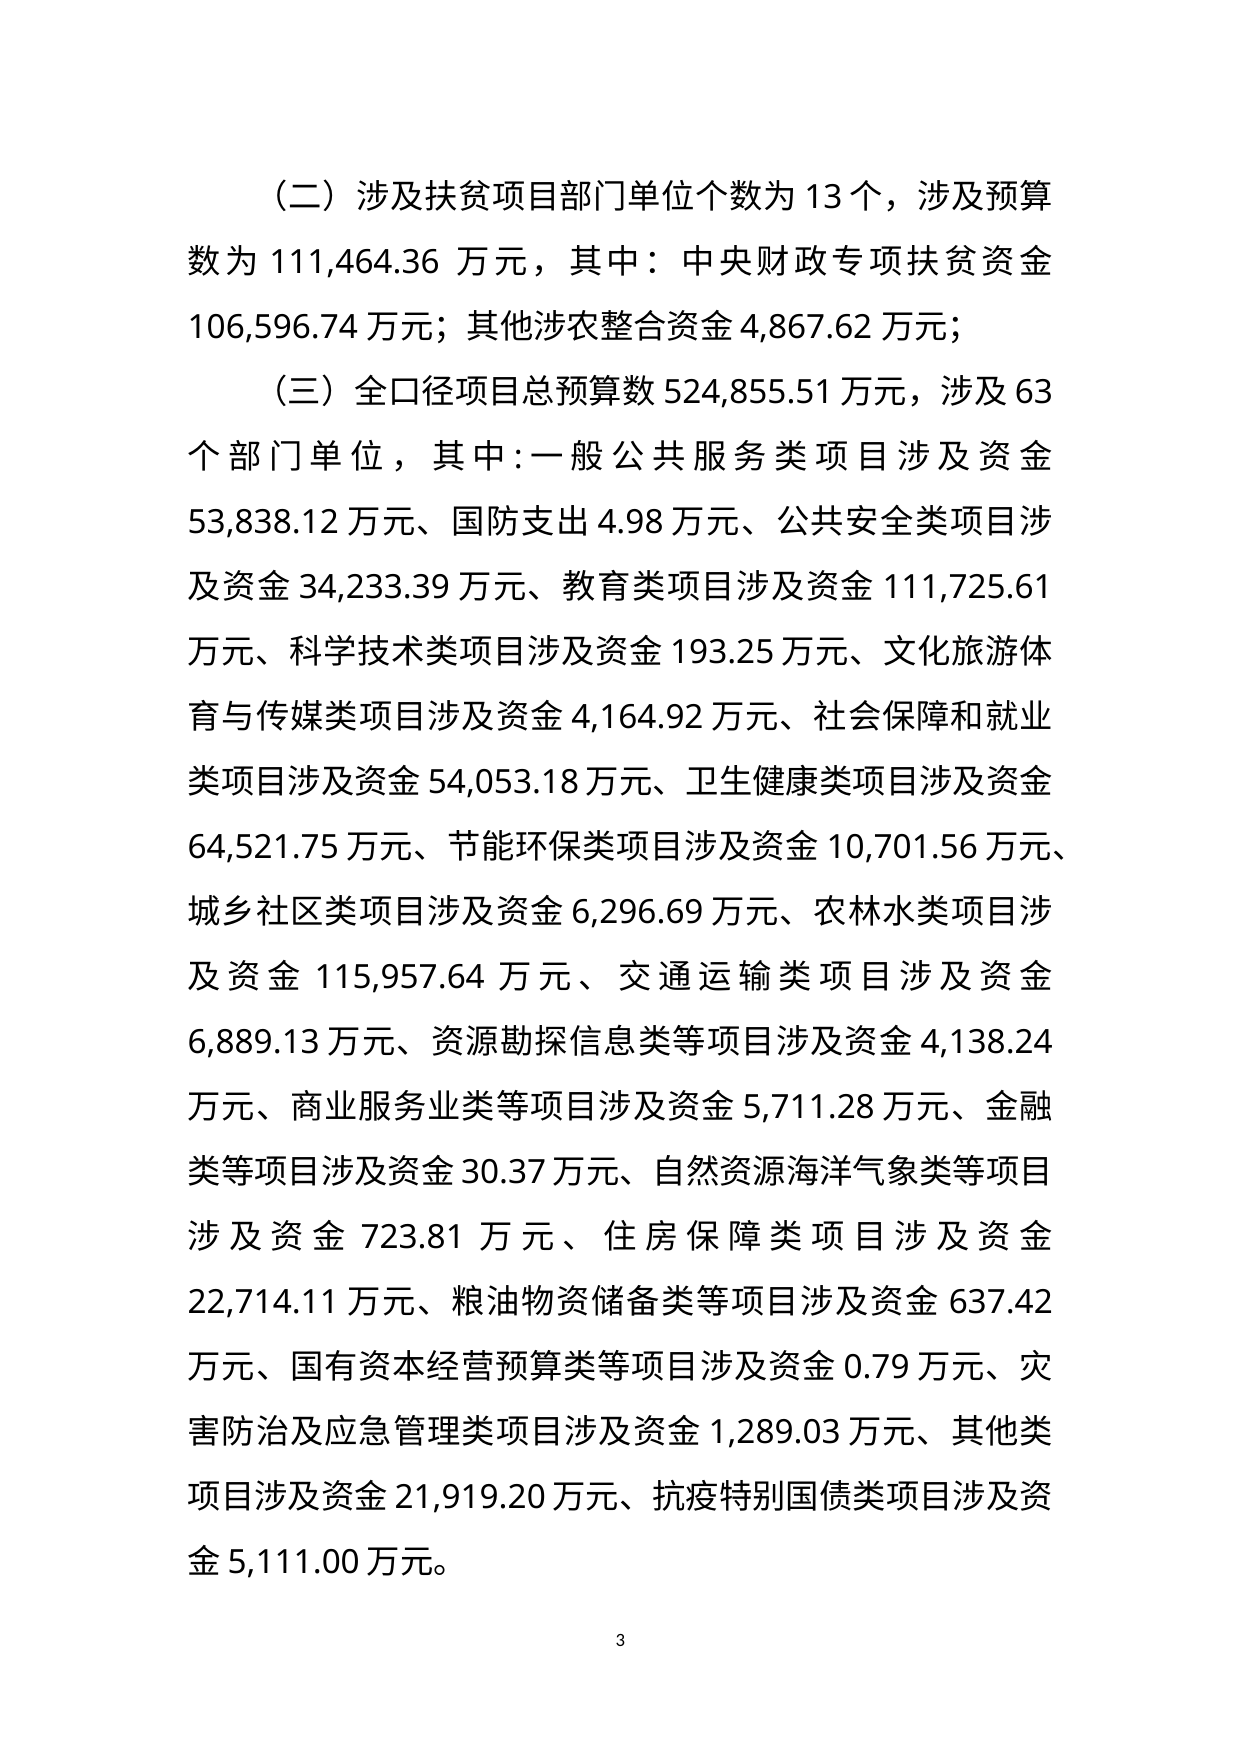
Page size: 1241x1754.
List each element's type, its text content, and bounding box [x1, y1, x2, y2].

text （三）全口径项目总预算数524,855.51万元，涉及63个部门单位，其中:一般公共服务类项目涉及资金53,838.12万元、国防支出4.98万元、公共安全类项目涉及资金34,233.39万元、教育类项目涉及资金111,725.61万元、科学技术类项目涉及资金193.25万元、文化旅游体育与传媒类项目涉及资金4,164.92万元、社会保障和就业类项目涉及资金54,053.18万元、卫生健康类项目涉及资金64,521.75万元、节能环保类项目涉及资金10,701.56万元、城乡社区类项目涉及资金6,296.69万元、农林水类项目涉及资金115,957.64万元、交通运输类项目涉及资金6,889.13万元、资源勘探信息类等项目涉及资金4,138.24万元、商业服务业类等项目涉及资金5,711.28万元、金融类等项目涉及资金30.37万元、自然资源海洋气象类等项目涉及资金723.81万元、住房保障类项目涉及资金22,714.11万元、粮油物资储备类等项目涉及资金637.42万元、国有资本经营预算类等项目涉及资金0.79万元、灾害防治及应急管理类项目涉及资金1,289.03万元、其他类项目涉及资金21,919.20万元、抗疫特别国债类项目涉及资金5,111.00万元。 [187, 357, 1053, 1592]
text （二）涉及扶贫项目部门单位个数为13个，涉及预算数为111,464.36 万元，其中：中央财政专项扶贫资金106,596.74 万元；其他涉农整合资金4,867.62 万元； [187, 162, 1053, 357]
